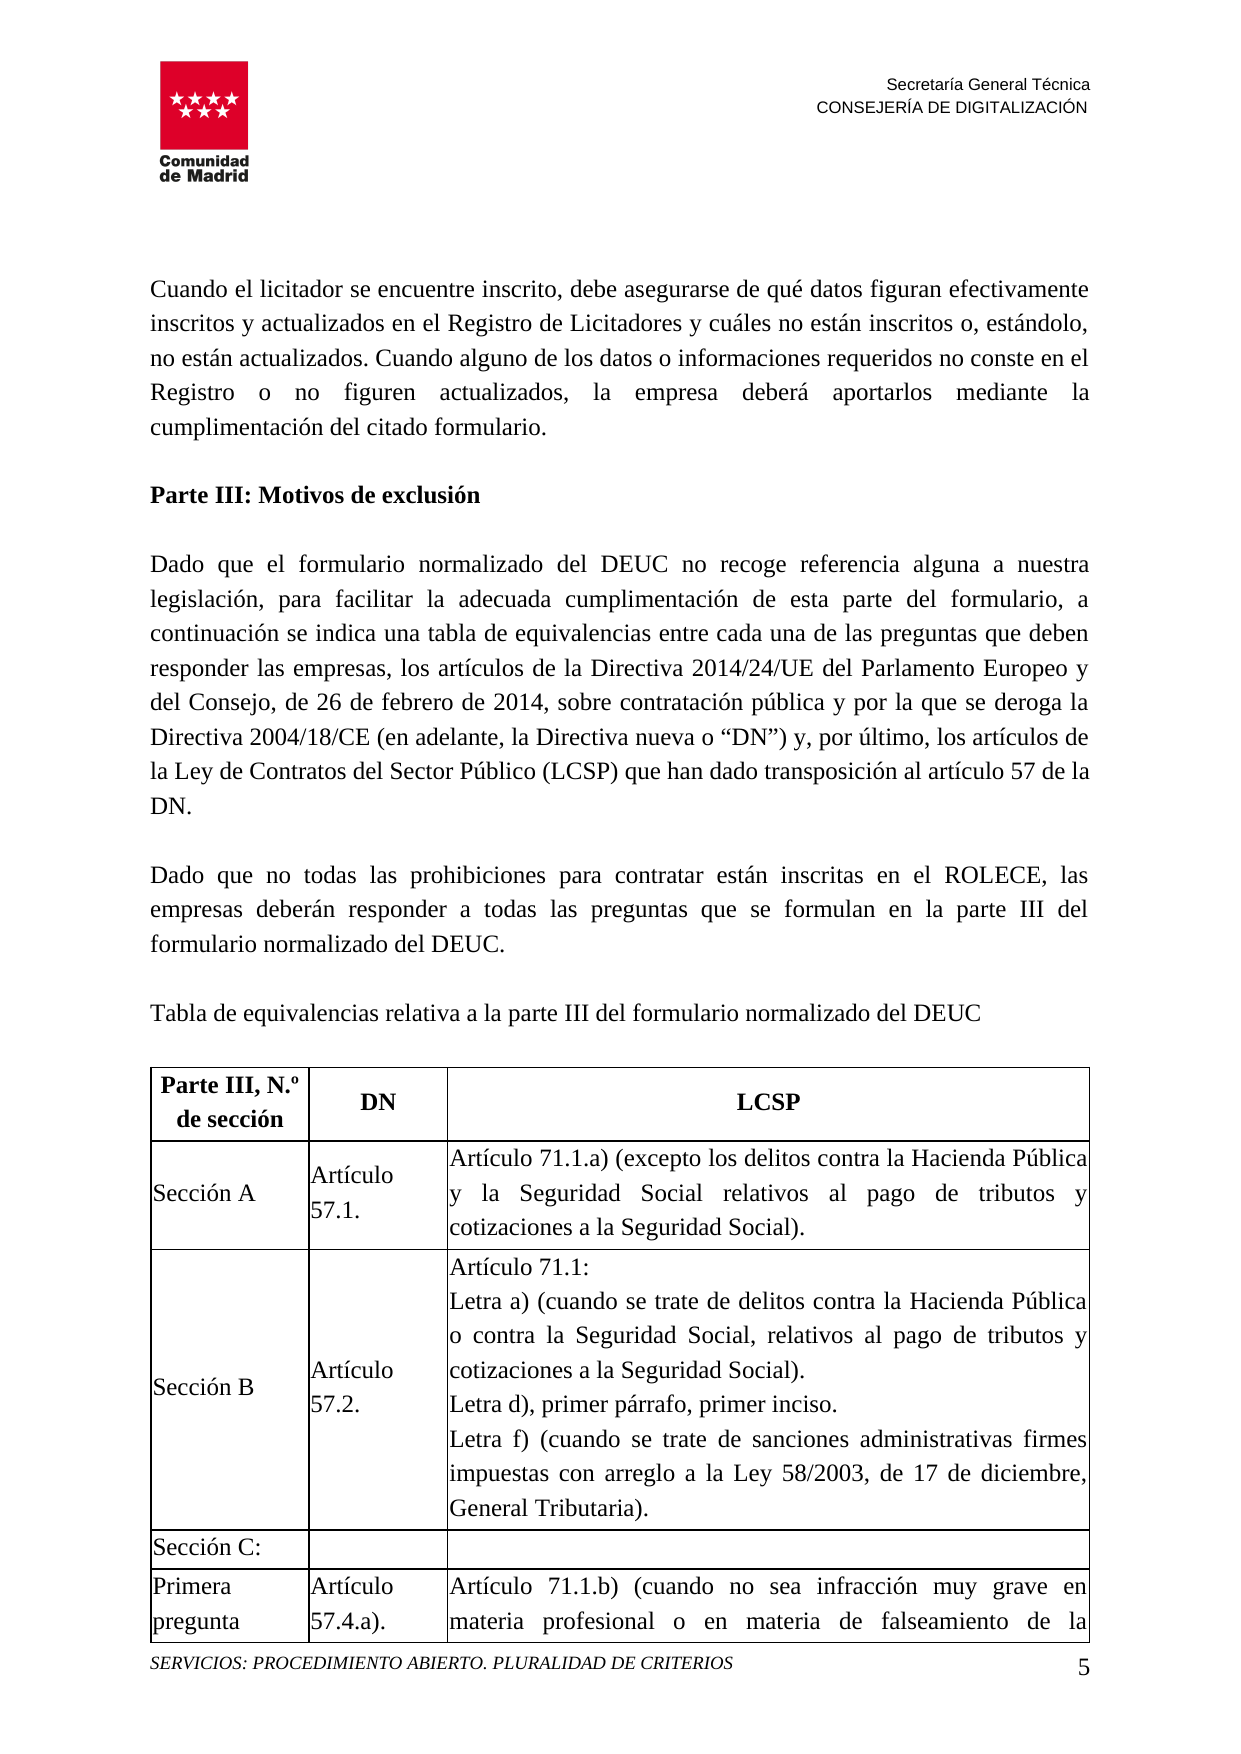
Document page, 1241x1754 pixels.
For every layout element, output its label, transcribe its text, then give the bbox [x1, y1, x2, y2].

text Tabla de equivalencias relativa a la parte III del formulario normalizado del DEUC [150, 998, 1090, 1026]
table_cell Sección A [152, 1142, 308, 1248]
table_cell Primera pregunta [152, 1570, 308, 1642]
table_cell Artículo 57.1. [310, 1142, 447, 1248]
table_header LCSP [448, 1068, 1089, 1140]
table_cell Sección B [152, 1250, 308, 1529]
text Dado que el formulario normalizado del DEUC no recoge referencia alguna a nuestra legislación, para facilitar la adecuada cumplimentación de esta parte del formulario, a continuación se indica una tabla de equivalencias entre cada una de las preguntas que deben responder las empresas, los artículos de la Directiva 2014/24/UE del Parlamento Europeo y del Consejo, de 26 de febrero de 2014, sobre contratación pública y por la que se deroga la Directiva 2004/18/CE (en adelante, la Directiva nueva o “DN”) y, por último, los artículos de la Ley de Contratos del Sector Público (LCSP) que han dado transposición al artículo 57 de la DN. [150, 549, 1090, 819]
table_header Parte III, N.º de sección [152, 1068, 308, 1140]
table_cell Artículo 71.1.a) (excepto los delitos contra la Hacienda Pública y la Seguridad Social relativos al pago de tributos y cotizaciones a la Seguridad Social). [448, 1142, 1089, 1248]
table_cell Artículo 57.2. [310, 1250, 447, 1529]
table_cell Sección C: [152, 1531, 308, 1568]
table_cell Artículo 71.1: Letra a) (cuando se trate de delitos contra la Hacienda Pública o contra la Seguridad Social, relativos al pago de tributos y cotizaciones a la Seguridad Social). Letra d), primer párrafo, primer inciso. Letra f) (cuando se trate de sanciones administrativas firmes impuestas con arreglo a la Ley 58/2003, de 17 de diciembre, General Tributaria). [448, 1250, 1089, 1529]
table_cell [448, 1531, 1089, 1568]
text Cuando el licitador se encuentre inscrito, debe asegurarse de qué datos figuran efectivamente inscritos y actualizados en el Registro de Licitadores y cuáles no están inscritos o, estándolo, no están actualizados. Cuando alguno de los datos o informaciones requeridos no conste en el Registro o no figuren actualizados, la empresa deberá aportarlos mediante la cumplimentación del citado formulario. [150, 274, 1090, 440]
text Parte III: Motivos de exclusión [150, 481, 1090, 509]
text Dado que no todas las prohibiciones para contratar están inscritas en el ROLECE, las empresas deberán responder a todas las preguntas que se formulan en la parte III del formulario normalizado del DEUC. [150, 860, 1090, 957]
picture [150, 51, 258, 192]
table_cell Artículo 57.4.a). [310, 1570, 447, 1642]
table_header DN [310, 1068, 447, 1140]
table_cell [310, 1531, 447, 1568]
